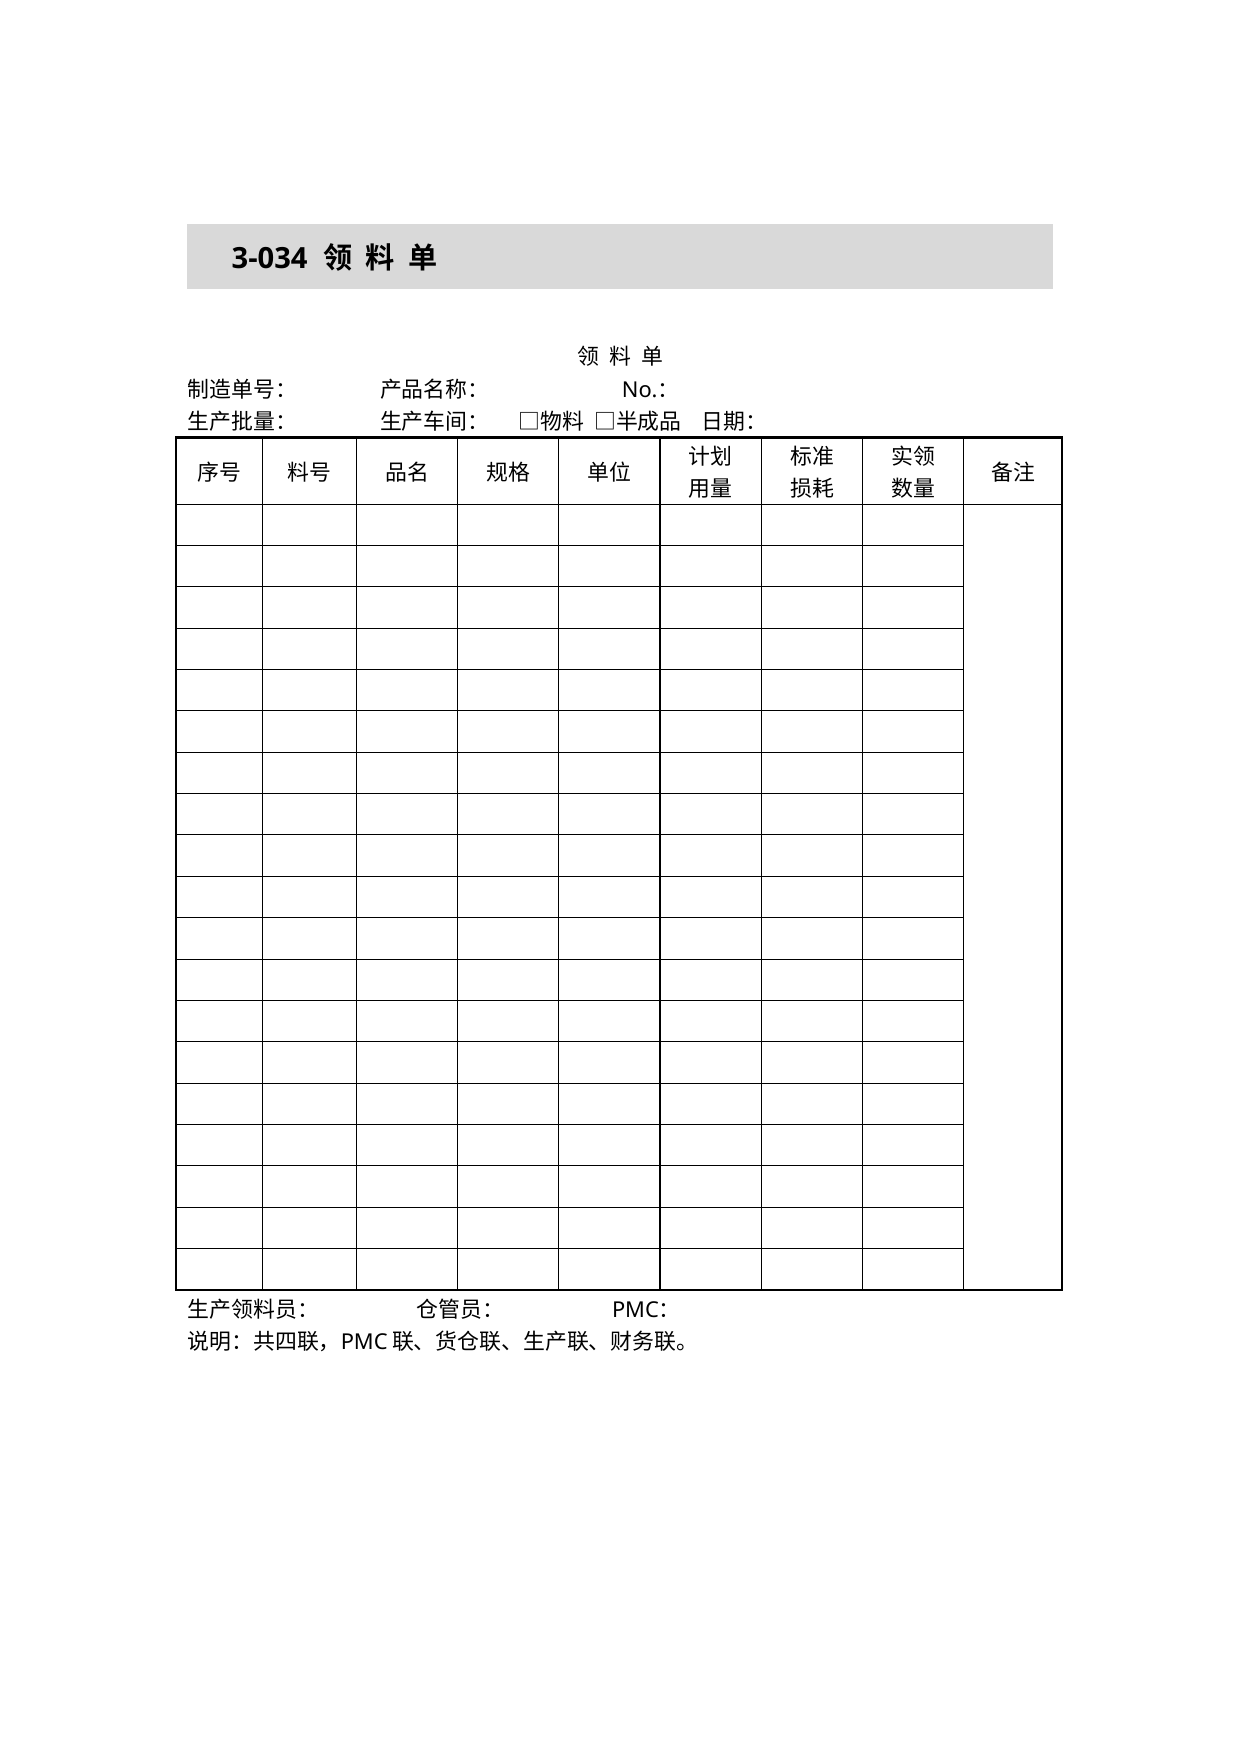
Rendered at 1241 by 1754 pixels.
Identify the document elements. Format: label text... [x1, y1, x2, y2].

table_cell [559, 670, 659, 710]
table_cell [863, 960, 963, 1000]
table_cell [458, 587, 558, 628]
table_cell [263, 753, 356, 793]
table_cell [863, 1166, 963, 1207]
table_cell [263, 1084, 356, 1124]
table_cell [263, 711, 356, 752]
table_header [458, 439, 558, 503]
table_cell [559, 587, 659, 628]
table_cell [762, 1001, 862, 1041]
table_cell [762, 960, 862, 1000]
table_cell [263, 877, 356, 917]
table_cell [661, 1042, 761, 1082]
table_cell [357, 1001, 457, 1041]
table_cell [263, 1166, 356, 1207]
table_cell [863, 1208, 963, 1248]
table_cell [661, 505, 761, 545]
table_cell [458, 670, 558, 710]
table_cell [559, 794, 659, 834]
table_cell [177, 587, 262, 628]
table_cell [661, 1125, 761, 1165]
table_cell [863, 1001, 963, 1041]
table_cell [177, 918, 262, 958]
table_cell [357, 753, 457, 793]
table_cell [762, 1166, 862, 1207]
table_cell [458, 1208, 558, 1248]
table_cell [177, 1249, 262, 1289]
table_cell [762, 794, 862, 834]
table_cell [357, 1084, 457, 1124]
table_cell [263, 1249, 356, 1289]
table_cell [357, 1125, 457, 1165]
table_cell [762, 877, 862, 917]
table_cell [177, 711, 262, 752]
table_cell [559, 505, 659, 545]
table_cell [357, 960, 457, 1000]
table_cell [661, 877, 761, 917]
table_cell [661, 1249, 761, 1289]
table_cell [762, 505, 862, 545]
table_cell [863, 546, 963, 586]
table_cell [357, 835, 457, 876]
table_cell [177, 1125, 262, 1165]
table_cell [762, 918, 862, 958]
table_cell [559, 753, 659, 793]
text 说明：共四联，PMC联、货仓联、生产联、财务联。 [187, 1324, 1053, 1356]
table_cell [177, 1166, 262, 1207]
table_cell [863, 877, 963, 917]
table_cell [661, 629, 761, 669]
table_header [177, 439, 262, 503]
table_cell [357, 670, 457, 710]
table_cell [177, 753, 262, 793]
text 领 料 单 [187, 339, 1053, 371]
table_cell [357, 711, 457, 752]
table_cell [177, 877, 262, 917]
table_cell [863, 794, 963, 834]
text 生产批量： 生产车间： □物料 □半成品 日期： [187, 404, 1053, 436]
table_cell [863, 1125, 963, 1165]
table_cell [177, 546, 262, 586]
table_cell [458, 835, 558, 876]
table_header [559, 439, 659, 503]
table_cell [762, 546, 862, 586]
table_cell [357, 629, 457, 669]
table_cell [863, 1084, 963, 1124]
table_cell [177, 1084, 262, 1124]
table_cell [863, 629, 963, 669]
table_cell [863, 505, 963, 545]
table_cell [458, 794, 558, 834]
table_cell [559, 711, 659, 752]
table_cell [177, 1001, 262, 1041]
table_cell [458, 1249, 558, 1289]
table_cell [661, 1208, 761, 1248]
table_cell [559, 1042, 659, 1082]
subtitle 3-034 领 料 单 [187, 224, 1053, 289]
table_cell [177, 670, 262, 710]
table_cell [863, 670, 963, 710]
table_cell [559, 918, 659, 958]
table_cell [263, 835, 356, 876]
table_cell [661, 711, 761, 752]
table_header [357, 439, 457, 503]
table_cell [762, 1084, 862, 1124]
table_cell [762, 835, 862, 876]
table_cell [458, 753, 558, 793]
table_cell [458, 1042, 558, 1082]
text 生产领料员： 仓管员： PMC： [187, 1291, 1053, 1324]
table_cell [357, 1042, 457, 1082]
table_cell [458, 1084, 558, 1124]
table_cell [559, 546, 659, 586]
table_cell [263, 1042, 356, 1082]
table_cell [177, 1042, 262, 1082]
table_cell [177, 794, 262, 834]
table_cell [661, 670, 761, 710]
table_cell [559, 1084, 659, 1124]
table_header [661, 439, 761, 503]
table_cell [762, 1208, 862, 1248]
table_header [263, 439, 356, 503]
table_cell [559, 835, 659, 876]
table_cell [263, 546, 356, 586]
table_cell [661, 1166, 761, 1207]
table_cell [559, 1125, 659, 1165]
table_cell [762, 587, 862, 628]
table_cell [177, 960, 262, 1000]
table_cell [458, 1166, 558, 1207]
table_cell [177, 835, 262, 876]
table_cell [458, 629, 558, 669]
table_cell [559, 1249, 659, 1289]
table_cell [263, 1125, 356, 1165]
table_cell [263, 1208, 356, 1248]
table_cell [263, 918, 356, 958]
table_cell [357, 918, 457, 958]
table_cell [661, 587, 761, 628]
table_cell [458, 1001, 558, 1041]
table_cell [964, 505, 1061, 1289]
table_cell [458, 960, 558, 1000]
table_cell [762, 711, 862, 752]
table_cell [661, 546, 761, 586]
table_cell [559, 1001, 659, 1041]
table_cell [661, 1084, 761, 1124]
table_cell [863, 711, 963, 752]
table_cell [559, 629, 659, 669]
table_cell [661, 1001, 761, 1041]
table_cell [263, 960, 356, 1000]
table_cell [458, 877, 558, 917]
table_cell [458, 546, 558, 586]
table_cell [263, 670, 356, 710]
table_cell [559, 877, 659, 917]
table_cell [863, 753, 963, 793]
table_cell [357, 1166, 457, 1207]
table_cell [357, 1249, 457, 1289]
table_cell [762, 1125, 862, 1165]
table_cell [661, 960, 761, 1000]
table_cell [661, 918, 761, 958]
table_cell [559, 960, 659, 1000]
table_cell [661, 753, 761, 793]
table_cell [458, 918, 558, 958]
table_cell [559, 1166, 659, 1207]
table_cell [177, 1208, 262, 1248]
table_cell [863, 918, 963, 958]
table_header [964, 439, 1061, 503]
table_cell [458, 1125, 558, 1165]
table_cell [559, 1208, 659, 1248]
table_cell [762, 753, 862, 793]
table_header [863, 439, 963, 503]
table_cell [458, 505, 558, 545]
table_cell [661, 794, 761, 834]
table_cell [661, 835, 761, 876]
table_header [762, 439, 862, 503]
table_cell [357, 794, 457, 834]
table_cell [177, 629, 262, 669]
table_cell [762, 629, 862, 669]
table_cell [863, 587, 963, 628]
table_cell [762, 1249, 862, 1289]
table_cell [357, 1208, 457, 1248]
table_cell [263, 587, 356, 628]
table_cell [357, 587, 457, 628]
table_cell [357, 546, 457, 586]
text 制造单号： 产品名称： No.： [187, 371, 1053, 404]
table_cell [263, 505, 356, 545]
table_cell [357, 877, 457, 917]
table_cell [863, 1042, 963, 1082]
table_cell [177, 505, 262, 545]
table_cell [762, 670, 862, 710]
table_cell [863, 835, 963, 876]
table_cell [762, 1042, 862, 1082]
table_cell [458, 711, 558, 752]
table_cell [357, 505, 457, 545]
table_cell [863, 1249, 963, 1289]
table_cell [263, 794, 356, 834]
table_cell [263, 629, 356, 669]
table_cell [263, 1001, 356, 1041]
